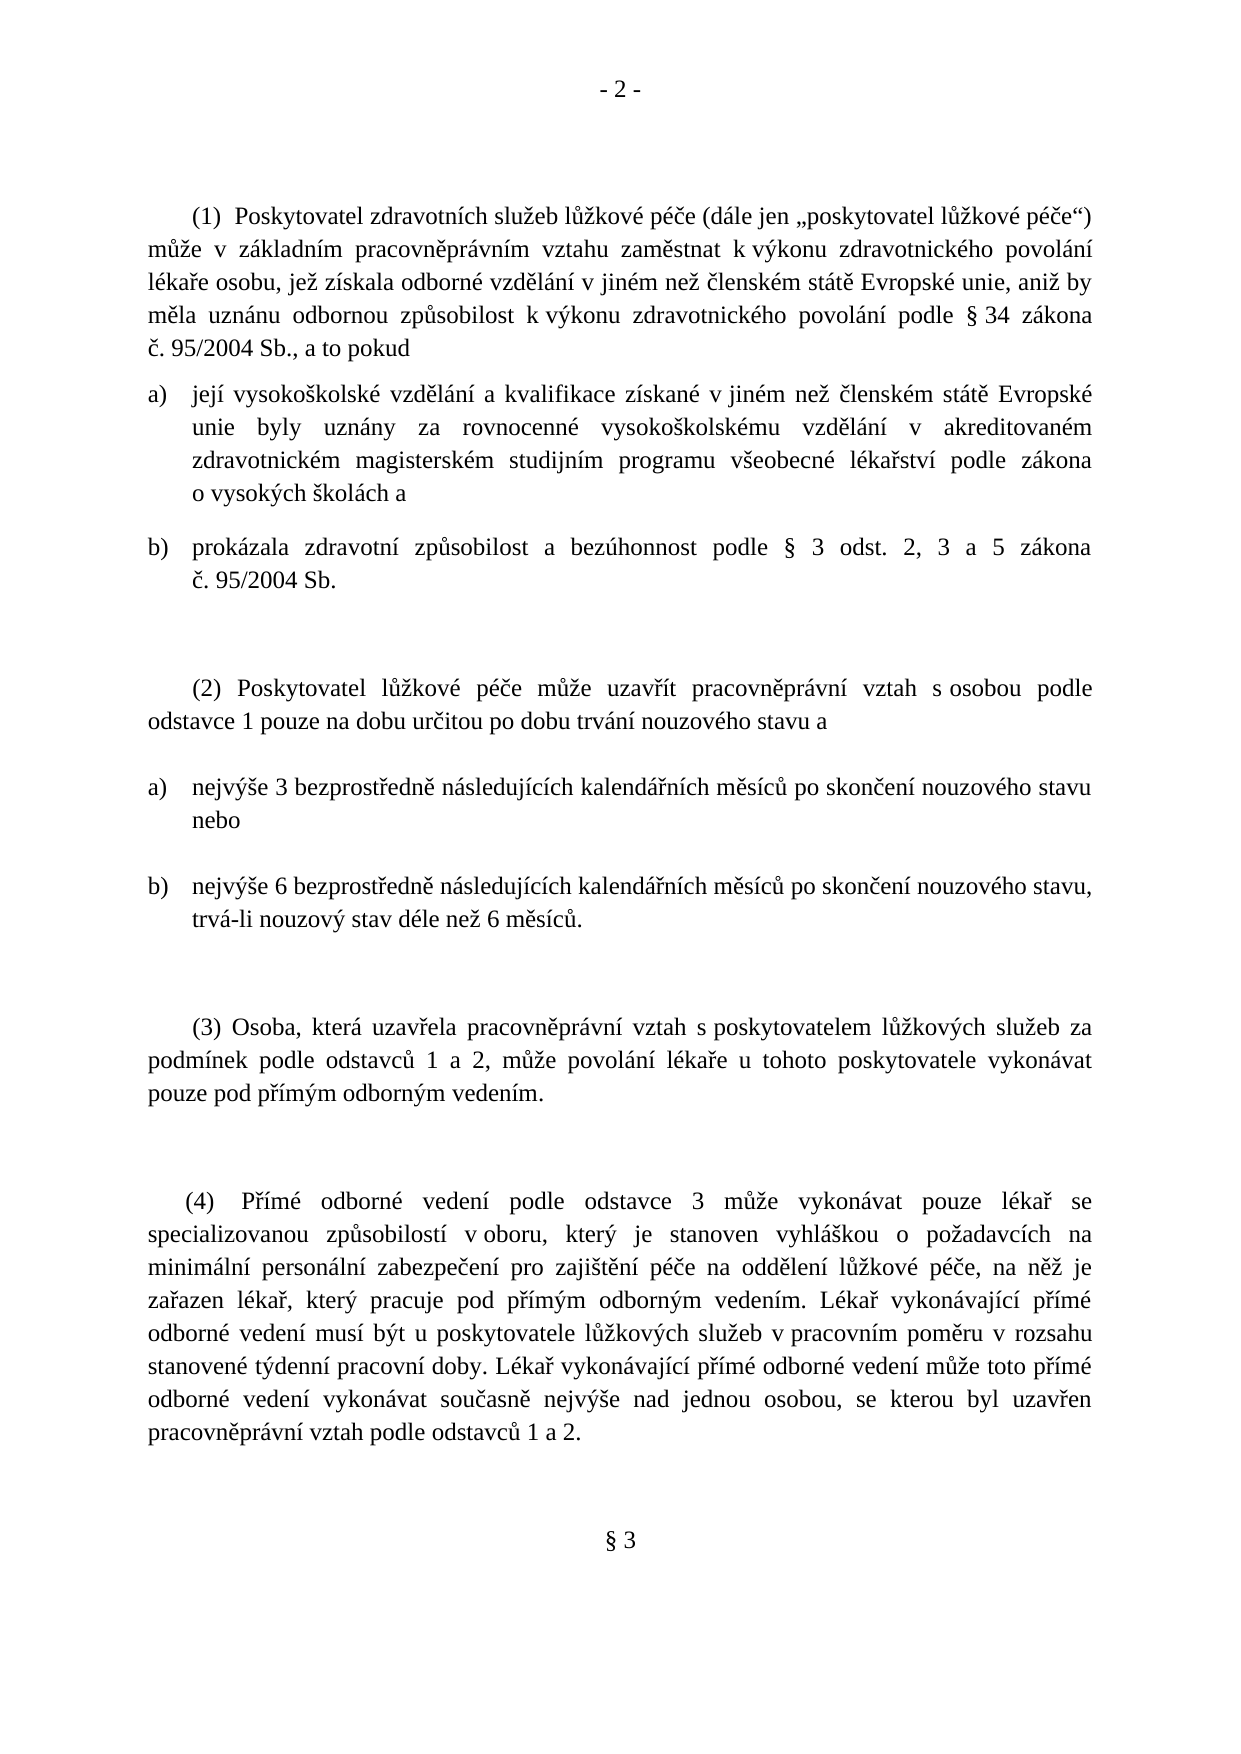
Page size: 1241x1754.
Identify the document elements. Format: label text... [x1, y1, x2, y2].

list Poskytovatel zdravotních služeb lůžkové péče (dále jen „poskytovatel lůžkové péče“) může v základním pracovněprávním vztahu zaměstnat k výkonu zdravotnického povolání lékaře osobu, jež získala odborné vzdělání v jiném než členském státě Evropské unie, aniž by měla uznánu odbornou způsobilost k výkonu zdravotnického povolání podle § 34 zákona č. 95/2004 Sb., a to pokud [148, 201, 1093, 362]
list Přímé odborné vedení podle odstavce 3 může vykonávat pouze lékař se specializovanou způsobilostí v oboru, který je stanoven vyhláškou o požadavcích na minimální personální zabezpečení pro zajištění péče na oddělení lůžkové péče, na něž je zařazen lékař, který pracuje pod přímým odborným vedením. Lékař vykonávající přímé odborné vedení musí být u poskytovatele lůžkových služeb v pracovním poměru v rozsahu stanovené týdenní pracovní doby. Lékař vykonávající přímé odborné vedení může toto přímé odborné vedení vykonávat současně nejvýše nad jednou osobou, se kterou byl uzavřen pracovněprávní vztah podle odstavců 1 a 2. [148, 1186, 1093, 1446]
text § 3 [148, 1525, 1093, 1553]
list její vysokoškolské vzdělání a kvalifikace získané v jiném než členském státě Evropské unie byly uznány za rovnocenné vysokoškolskému vzdělání v akreditovaném zdravotnickém magisterském studijním programu všeobecné lékařství podle zákona o vysokých školách a [148, 379, 1093, 507]
list Poskytovatel lůžkové péče může uzavřít pracovněprávní vztah s osobou podle odstavce 1 pouze na dobu určitou po dobu trvání nouzového stavu a [148, 673, 1093, 734]
list prokázala zdravotní způsobilost a bezúhonnost podle § 3 odst. 2, 3 a 5 zákona č. 95/2004 Sb. [148, 532, 1093, 594]
list nejvýše 6 bezprostředně následujících kalendářních měsíců po skončení nouzového stavu, trvá-li nouzový stav déle než 6 měsíců. [148, 871, 1093, 933]
list nejvýše 3 bezprostředně následujících kalendářních měsíců po skončení nouzového stavu nebo [148, 772, 1093, 834]
list Osoba, která uzavřela pracovněprávní vztah s poskytovatelem lůžkových služeb za podmínek podle odstavců 1 a 2, může povolání lékaře u tohoto poskytovatele vykonávat pouze pod přímým odborným vedením. [148, 1012, 1093, 1107]
